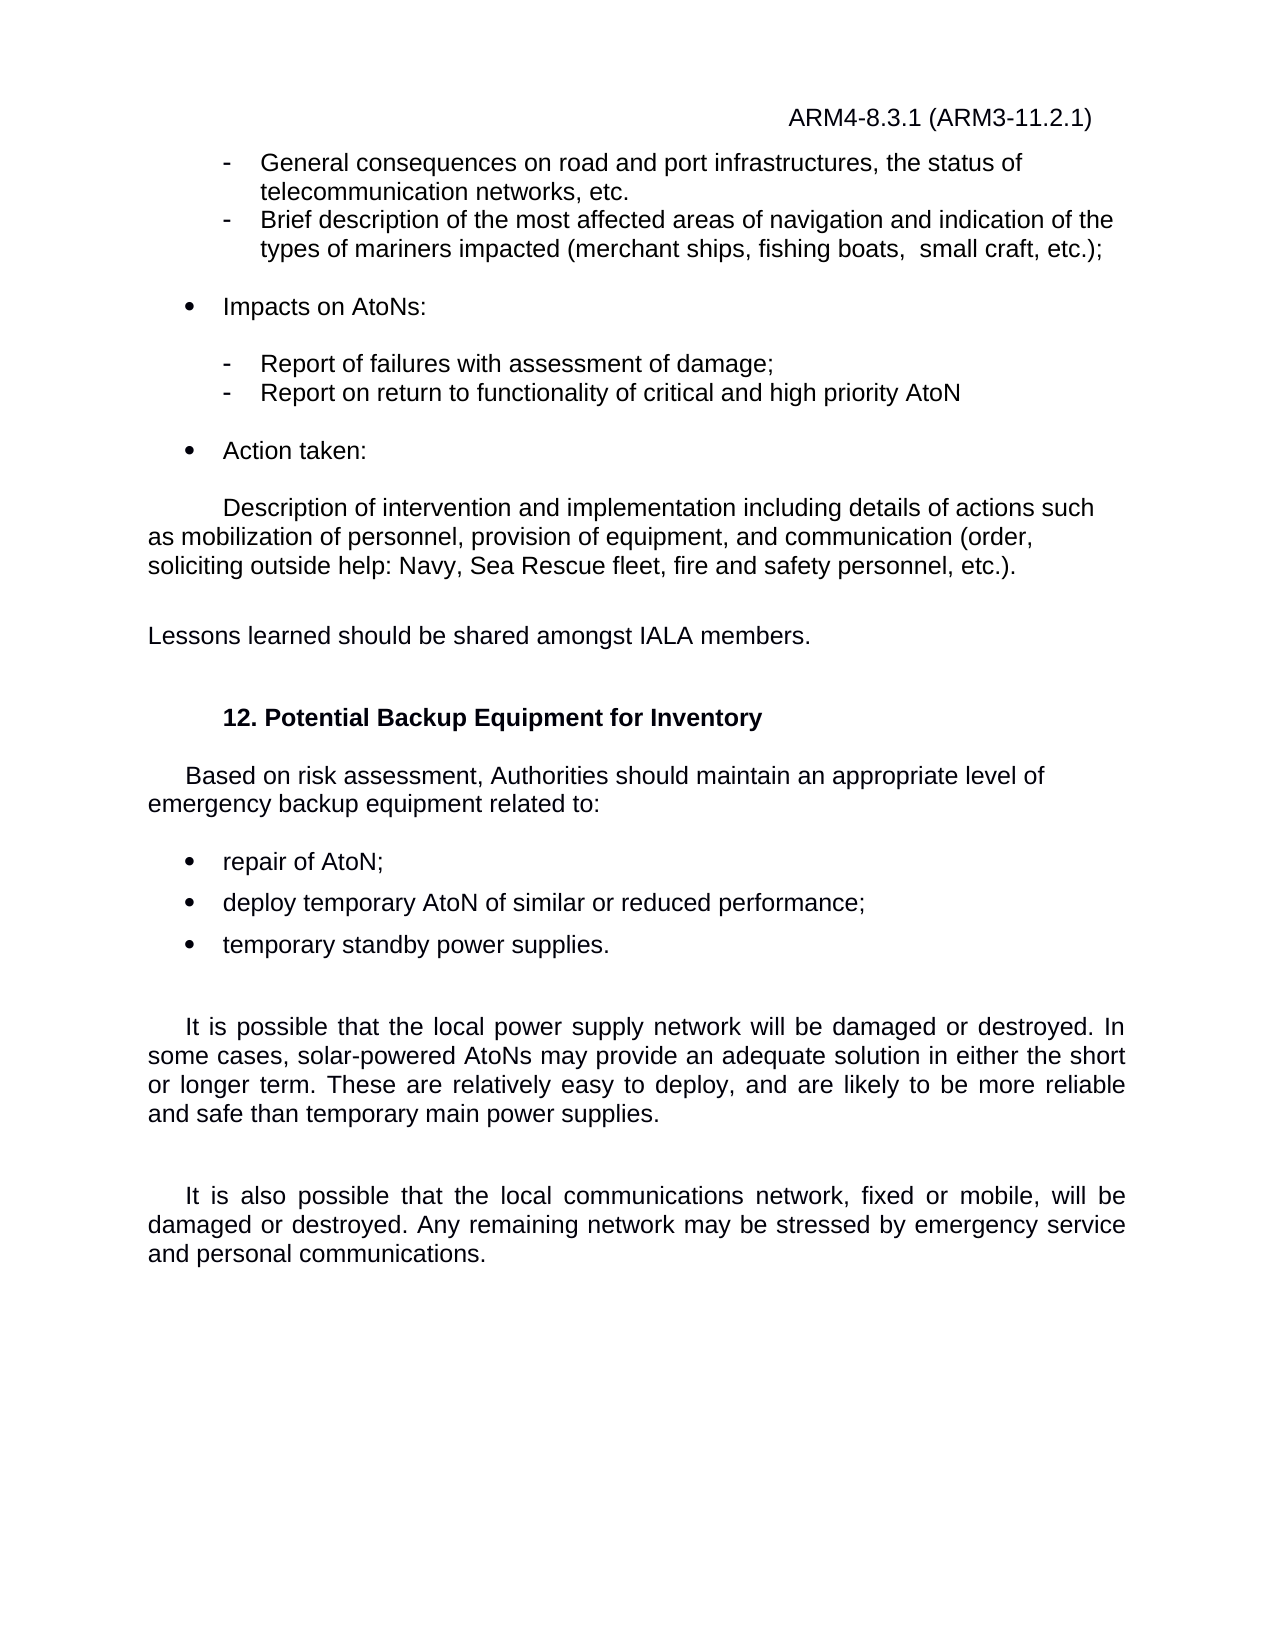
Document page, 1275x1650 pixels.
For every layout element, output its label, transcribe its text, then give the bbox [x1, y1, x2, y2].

text It is also possible that the local communications network, fixed or mobile, will be damaged or destroyed. Any remaining network may be stressed by emergency service and personal communications. [148, 1181, 1127, 1267]
list 12. Potential Backup Equipment for Inventory [148, 703, 1127, 732]
list Impacts on AtoNs: [185, 292, 1127, 320]
list Report on return to functionality of critical and high priority AtoN [223, 378, 1127, 407]
list deploy temporary AtoN of similar or reduced performance; [185, 888, 1127, 917]
text It is possible that the local power supply network will be damaged or destroyed. In some cases, solar-powered AtoNs may provide an adequate solution in either the short or longer term. These are relatively easy to deploy, and are likely to be more reliable and safe than temporary main power supplies. [148, 1012, 1127, 1127]
list repair of AtoN; [185, 847, 1127, 876]
list Based on risk assessment, Authorities should maintain an appropriate level of emergency backup equipment related to: [148, 761, 1127, 818]
list Brief description of the most affected areas of navigation and indication of the types of mariners impacted (merchant ships, fishing boats, small craft, etc.); [223, 205, 1127, 263]
list Report of failures with assessment of damage; [223, 349, 1127, 378]
list temporary standby power supplies. [185, 930, 1127, 958]
list Description of intervention and implementation including details of actions such as mobilization of personnel, provision of equipment, and communication (order, soliciting outside help: Navy, Sea Rescue fleet, fire and safety personnel, etc.). [148, 493, 1127, 579]
text Lessons learned should be shared amongst IALA members. [148, 621, 1127, 649]
list General consequences on road and port infrastructures, the status of telecommunication networks, etc. [223, 148, 1127, 205]
list Action taken: [185, 436, 1127, 464]
